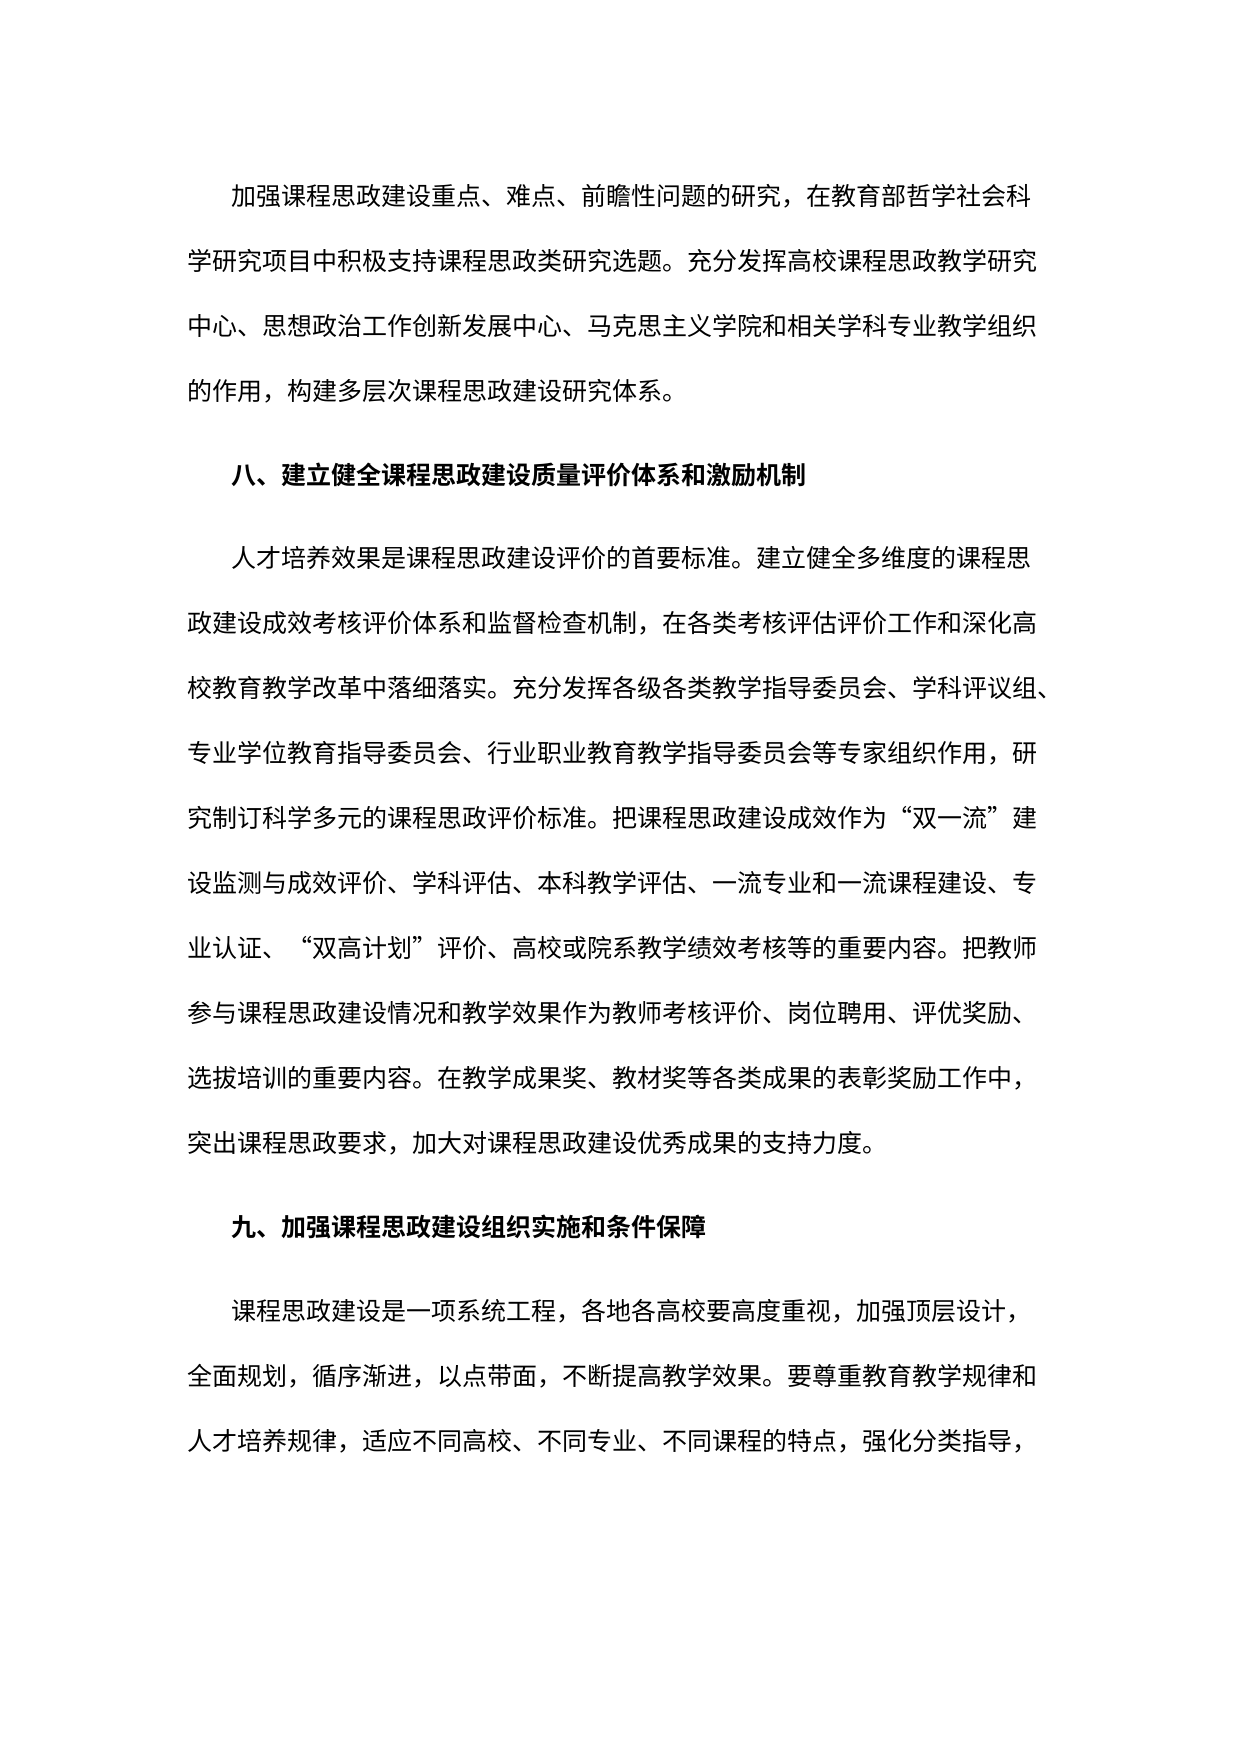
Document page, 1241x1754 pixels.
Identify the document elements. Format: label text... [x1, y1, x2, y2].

text 人才培养效果是课程思政建设评价的首要标准。建立健全多维度的课程思政建设成效考核评价体系和监督检查机制，在各类考核评估评价工作和深化高校教育教学改革中落细落实。充分发挥各级各类教学指导委员会、学科评议组、专业学位教育指导委员会、行业职业教育教学指导委员会等专家组织作用，研究制订科学多元的课程思政评价标准。把课程思政建设成效作为“双一流”建设监测与成效评价、学科评估、本科教学评估、一流专业和一流课程建设、专业认证、“双高计划”评价、高校或院系教学绩效考核等的重要内容。把教师参与课程思政建设情况和教学效果作为教师考核评价、岗位聘用、评优奖励、选拔培训的重要内容。在教学成果奖、教材奖等各类成果的表彰奖励工作中，突出课程思政要求，加大对课程思政建设优秀成果的支持力度。 [187, 524, 1053, 1174]
text 九、加强课程思政建设组织实施和条件保障 [187, 1193, 1053, 1258]
text 八、建立健全课程思政建设质量评价体系和激励机制 [187, 441, 1053, 506]
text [187, 1277, 1053, 1472]
text 加强课程思政建设重点、难点、前瞻性问题的研究，在教育部哲学社会科学研究项目中积极支持课程思政类研究选题。充分发挥高校课程思政教学研究中心、思想政治工作创新发展中心、马克思主义学院和相关学科专业教学组织的作用，构建多层次课程思政建设研究体系。 [187, 162, 1053, 422]
